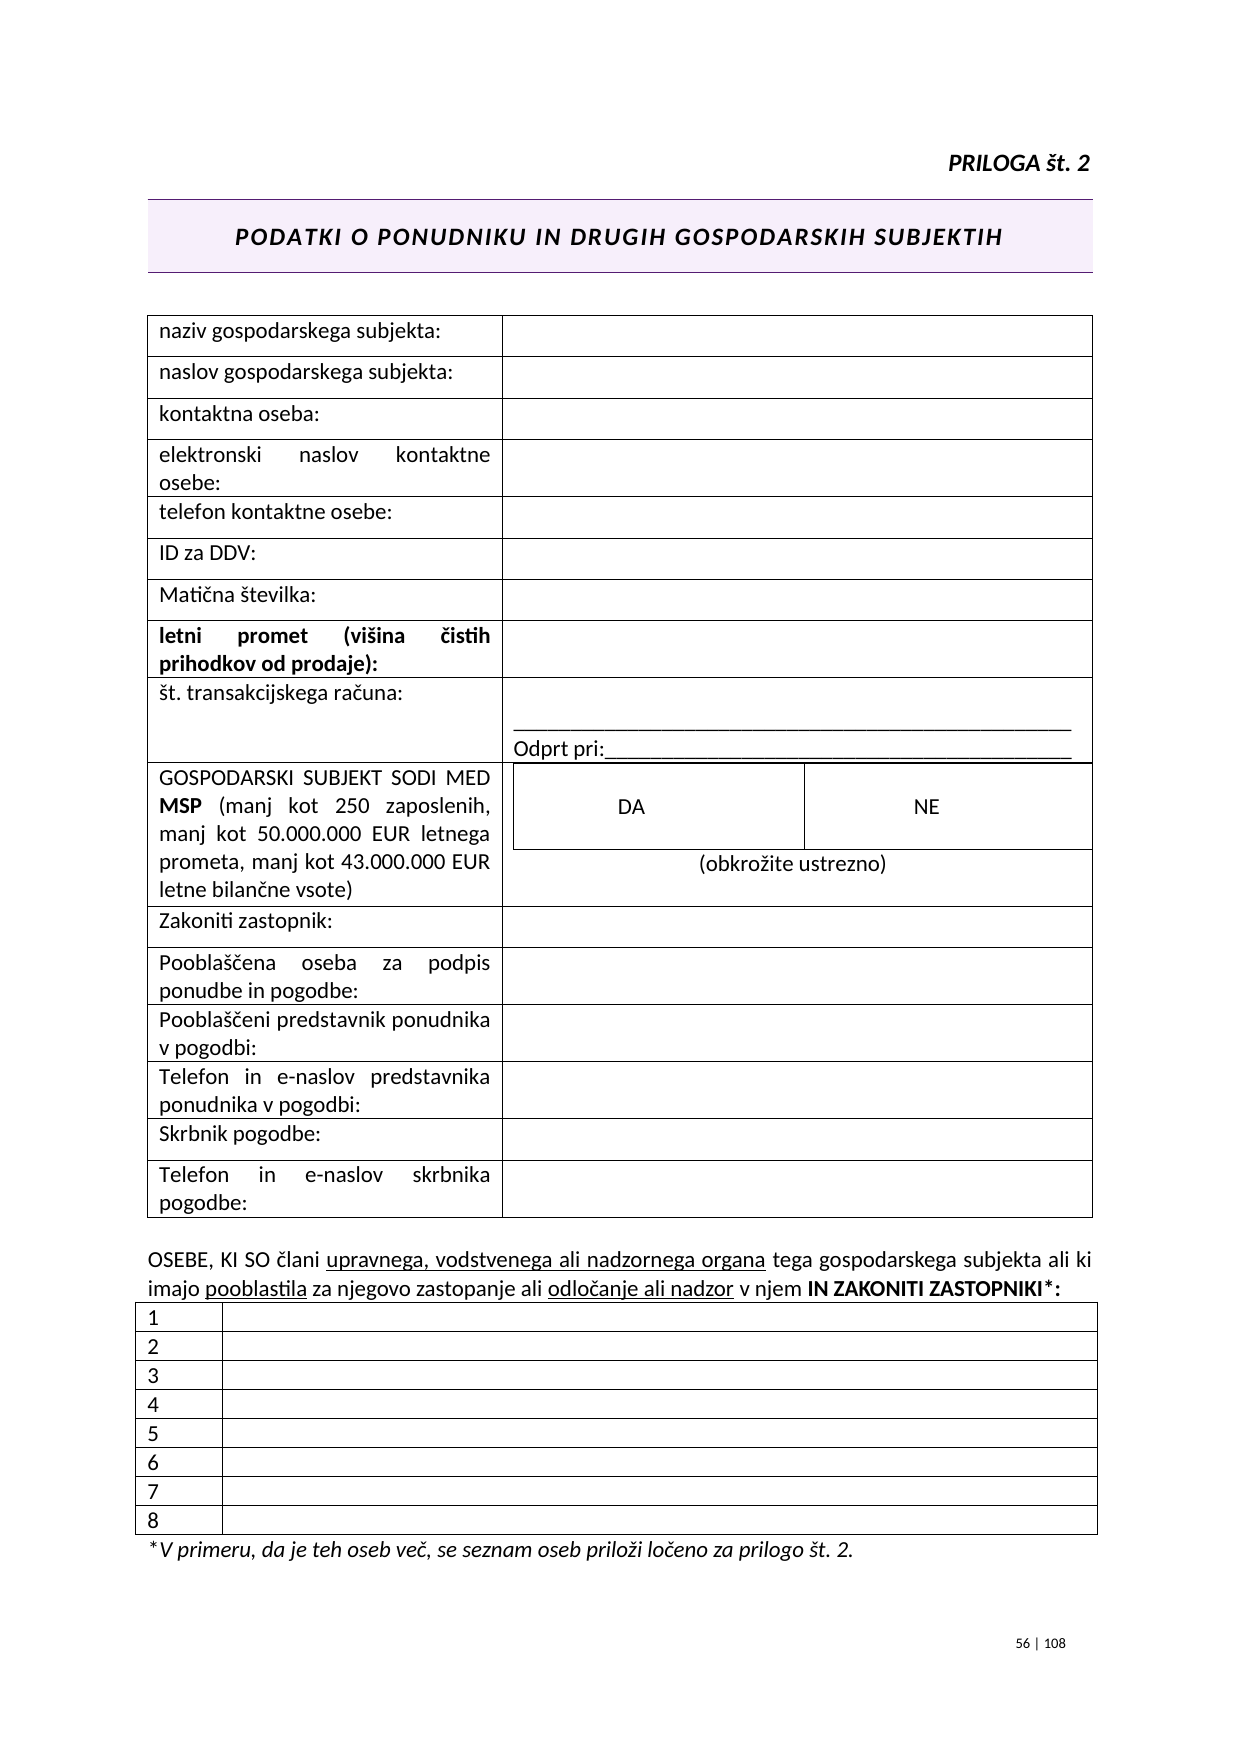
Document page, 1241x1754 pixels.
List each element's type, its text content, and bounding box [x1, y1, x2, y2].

text PRILOGA št. 2 [148, 148, 1092, 178]
table_cell [223, 1506, 1097, 1534]
table_cell [503, 580, 1092, 620]
table_cell [503, 497, 1092, 537]
table_cell [223, 1448, 1097, 1476]
table_cell Pooblaščena oseba za podpis ponudbe in pogodbe: [148, 948, 502, 1004]
table_cell [503, 1119, 1092, 1159]
table_cell [503, 1005, 1092, 1061]
table_cell Telefon in e-naslov predstavnika ponudnika v pogodbi: [148, 1062, 502, 1118]
table_cell št. transakcijskega računa: [148, 678, 502, 762]
table_header [223, 1303, 1097, 1331]
table_cell 7 [136, 1477, 222, 1505]
table_cell naslov gospodarskega subjekta: [148, 357, 502, 398]
table_cell Skrbnik pogodbe: [148, 1119, 502, 1159]
text *V primeru, da je teh oseb več, se seznam oseb priloži ločeno za prilogo št. 2. [148, 1535, 1092, 1563]
table_cell Matična številka: [148, 580, 502, 620]
table_cell ID za DDV: [148, 539, 502, 579]
table_cell [503, 357, 1092, 398]
table_cell Telefon in e-naslov skrbnika pogodbe: [148, 1161, 502, 1217]
table_cell kontaktna oseba: [148, 399, 502, 439]
table_cell letni promet (višina čistih prihodkov od prodaje): [148, 621, 502, 677]
table_cell [503, 399, 1092, 439]
table_cell _________________________________________________ Odprt pri:_________________________________________ [503, 678, 1092, 762]
table_cell [223, 1332, 1097, 1360]
table_cell 8 [136, 1506, 222, 1534]
table_cell Pooblaščeni predstavnik ponudnika v pogodbi: [148, 1005, 502, 1061]
table_cell telefon kontaktne osebe: [148, 497, 502, 537]
table_cell (obkrožite ustrezno) [503, 763, 1092, 906]
table_cell GOSPODARSKI SUBJEKT SODI MED MSP (manj kot 250 zaposlenih, manj kot 50.000.000 EUR letnega prometa, manj kot 43.000.000 EUR letne bilančne vsote) [148, 763, 502, 906]
table_cell [503, 907, 1092, 947]
table_cell [503, 440, 1092, 496]
table_header [503, 316, 1092, 356]
table_cell 6 [136, 1448, 222, 1476]
table_cell [223, 1361, 1097, 1389]
text PODATKI O PONUDNIKU IN DRUGIH GOSPODARSKIH SUBJEKTIH [148, 200, 1093, 272]
text OSEBE, KI SO člani upravnega, vodstvenega ali nadzornega organa tega gospodarskega subjekta ali ki imajo pooblastila za njegovo zastopanje ali odločanje ali nadzor v njem IN ZAKONITI ZASTOPNIKI*: [148, 1246, 1092, 1302]
table_cell 2 [136, 1332, 222, 1360]
table_cell elektronski naslov kontaktne osebe: [148, 440, 502, 496]
table_header naziv gospodarskega subjekta: [148, 316, 502, 356]
table_cell [503, 1161, 1092, 1217]
table_cell [223, 1419, 1097, 1447]
table_cell [223, 1390, 1097, 1418]
table_cell [503, 1062, 1092, 1118]
table_cell 3 [136, 1361, 222, 1389]
table_cell [503, 539, 1092, 579]
table_cell 5 [136, 1419, 222, 1447]
table_cell Zakoniti zastopnik: [148, 907, 502, 947]
table_cell [503, 948, 1092, 1004]
table_cell [503, 621, 1092, 677]
table_cell 4 [136, 1390, 222, 1418]
table_header 1 [136, 1303, 222, 1331]
table_cell [223, 1477, 1097, 1505]
